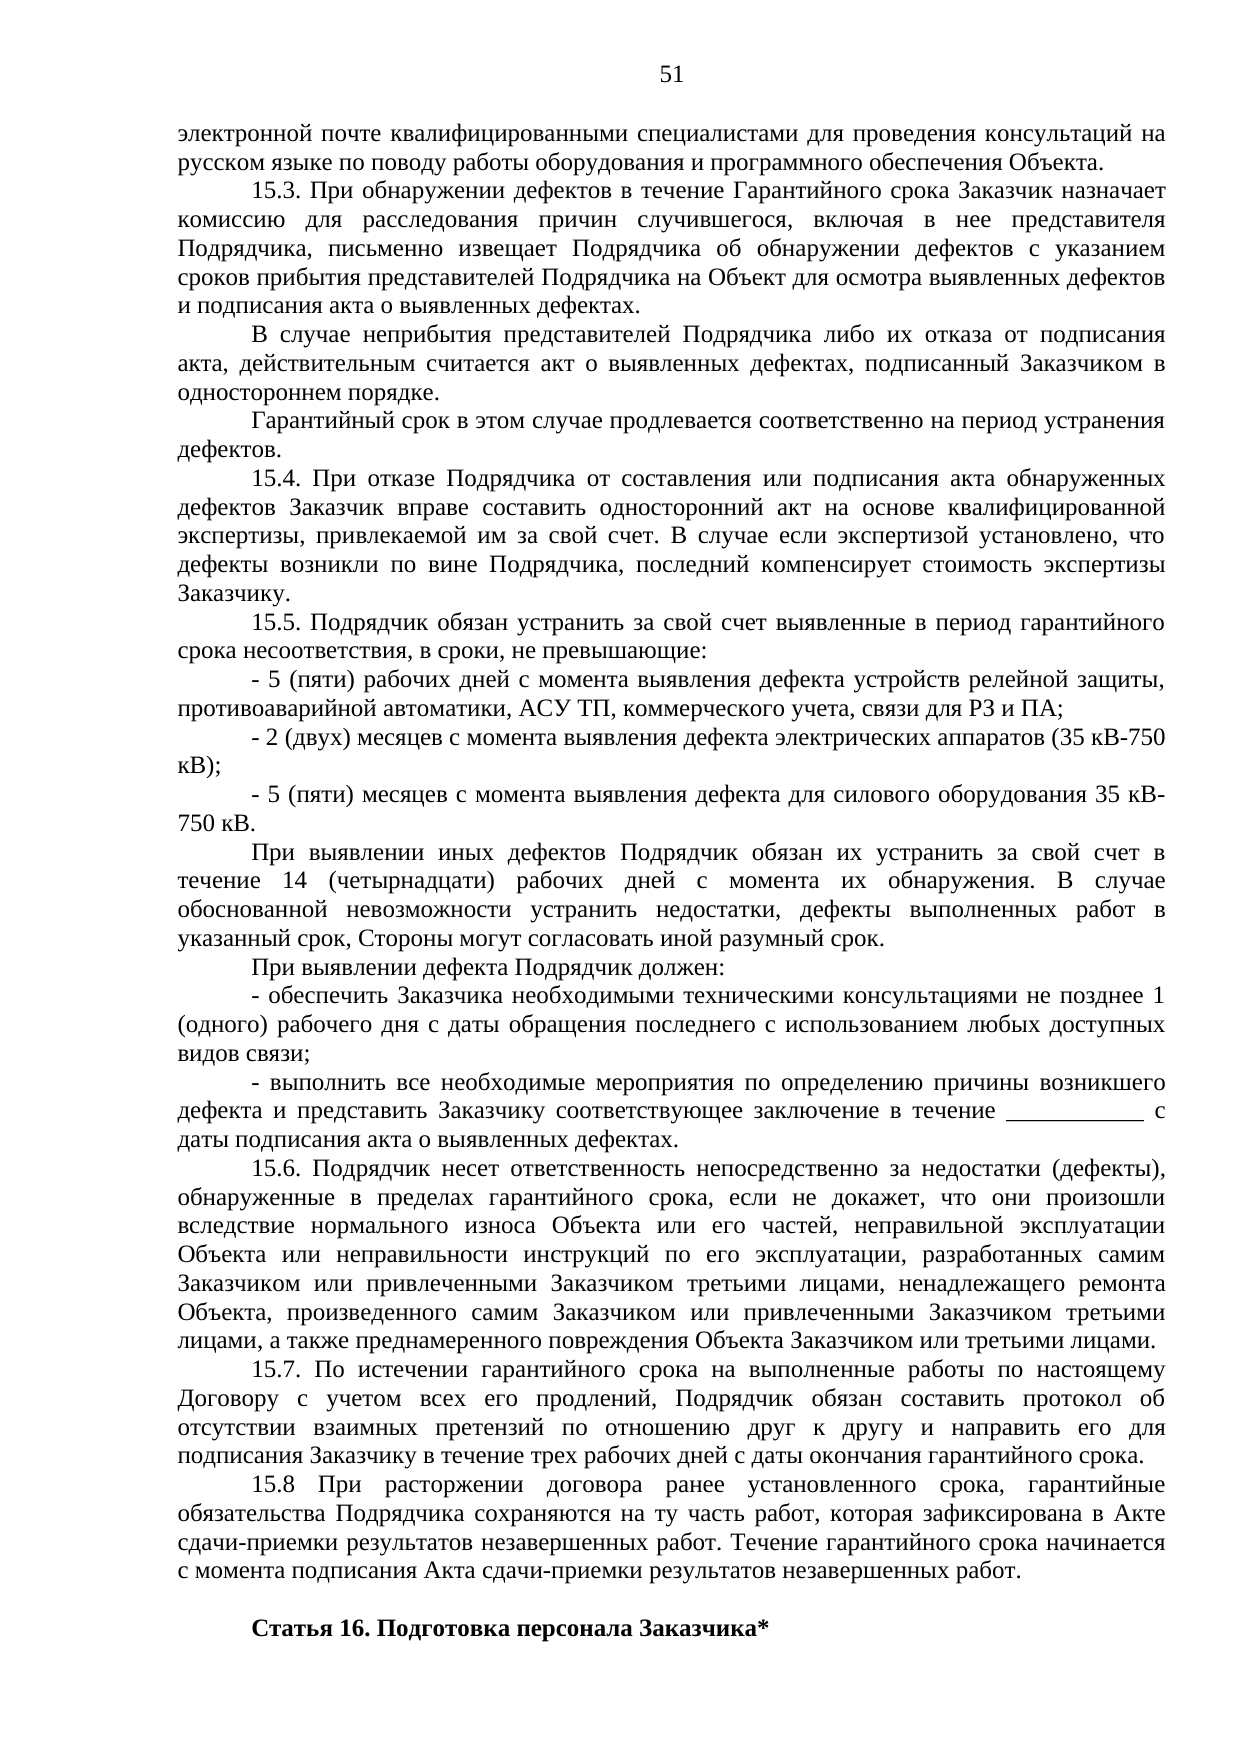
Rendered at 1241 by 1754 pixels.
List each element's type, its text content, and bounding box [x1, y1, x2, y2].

text 15.3. При обнаружении дефектов в течение Гарантийного срока Заказчик назначает комиссию для расследования причин случившегося, включая в нее представителя Подрядчика, письменно извещает Подрядчика об обнаружении дефектов с указанием сроков прибытия представителей Подрядчика на Объект для осмотра выявленных дефектов и подписания акта о выявленных дефектах. [177, 176, 1166, 319]
text При выявлении иных дефектов Подрядчик обязан их устранить за свой счет в течение 14 (четырнадцати) рабочих дней с момента их обнаружения. В случае обоснованной невозможности устранить недостатки, дефекты выполненных работ в указанный срок, Стороны могут согласовать иной разумный срок. [177, 837, 1166, 952]
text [177, 118, 1166, 176]
text 15.6. Подрядчик несет ответственность непосредственно за недостатки (дефекты), обнаруженные в пределах гарантийного срока, если не докажет, что они произошли вследствие нормального износа Объекта или его частей, неправильной эксплуатации Объекта или неправильности инструкций по его эксплуатации, разработанных самим Заказчиком или привлеченными Заказчиком третьими лицами, ненадлежащего ремонта Объекта, произведенного самим Заказчиком или привлеченными Заказчиком третьими лицами, а также преднамеренного повреждения Объекта Заказчиком или третьими лицами. [177, 1153, 1166, 1354]
text - 5 (пяти) месяцев с момента выявления дефекта для силового оборудования 35 кВ-750 кВ. [177, 779, 1166, 837]
text 15.4. При отказе Подрядчика от составления или подписания акта обнаруженных дефектов Заказчик вправе составить односторонний акт на основе квалифицированной экспертизы, привлекаемой им за свой счет. В случае если экспертизой установлено, что дефекты возникли по вине Подрядчика, последний компенсирует стоимость экспертизы Заказчику. [177, 463, 1166, 607]
text При выявлении дефекта Подрядчик должен: [177, 952, 1166, 981]
text Статья 16. Подготовка персонала Заказчика* [177, 1613, 1166, 1642]
text - 5 (пяти) рабочих дней с момента выявления дефекта устройств релейной защиты, противоаварийной автоматики, АСУ ТП, коммерческого учета, связи для РЗ и ПА; [177, 664, 1166, 722]
text Гарантийный срок в этом случае продлевается соответственно на период устранения дефектов. [177, 406, 1166, 463]
text - 2 (двух) месяцев с момента выявления дефекта электрических аппаратов (35 кВ-750 кВ); [177, 722, 1166, 779]
text - выполнить все необходимые мероприятия по определению причины возникшего дефекта и представить Заказчику соответствующее заключение в течение ___________ с даты подписания акта о выявленных дефектах. [177, 1067, 1166, 1153]
text 15.5. Подрядчик обязан устранить за свой счет выявленные в период гарантийного срока несоответствия, в сроки, не превышающие: [177, 607, 1166, 664]
text В случае неприбытия представителей Подрядчика либо их отказа от подписания акта, действительным считается акт о выявленных дефектах, подписанный Заказчиком в одностороннем порядке. [177, 319, 1166, 406]
text 15.7. По истечении гарантийного срока на выполненные работы по настоящему Договору с учетом всех его продлений, Подрядчик обязан составить протокол об отсутствии взаимных претензий по отношению друг к другу и направить его для подписания Заказчику в течение трех рабочих дней с даты окончания гарантийного срока. [177, 1354, 1166, 1469]
text - обеспечить Заказчика необходимыми техническими консультациями не позднее 1 (одного) рабочего дня с даты обращения последнего с использованием любых доступных видов связи; [177, 981, 1166, 1067]
text 15.8 При расторжении договора ранее установленного срока, гарантийные обязательства Подрядчика сохраняются на ту часть работ, которая зафиксирована в Акте сдачи-приемки результатов незавершенных работ. Течение гарантийного срока начинается с момента подписания Акта сдачи-приемки результатов незавершенных работ. [177, 1469, 1166, 1584]
